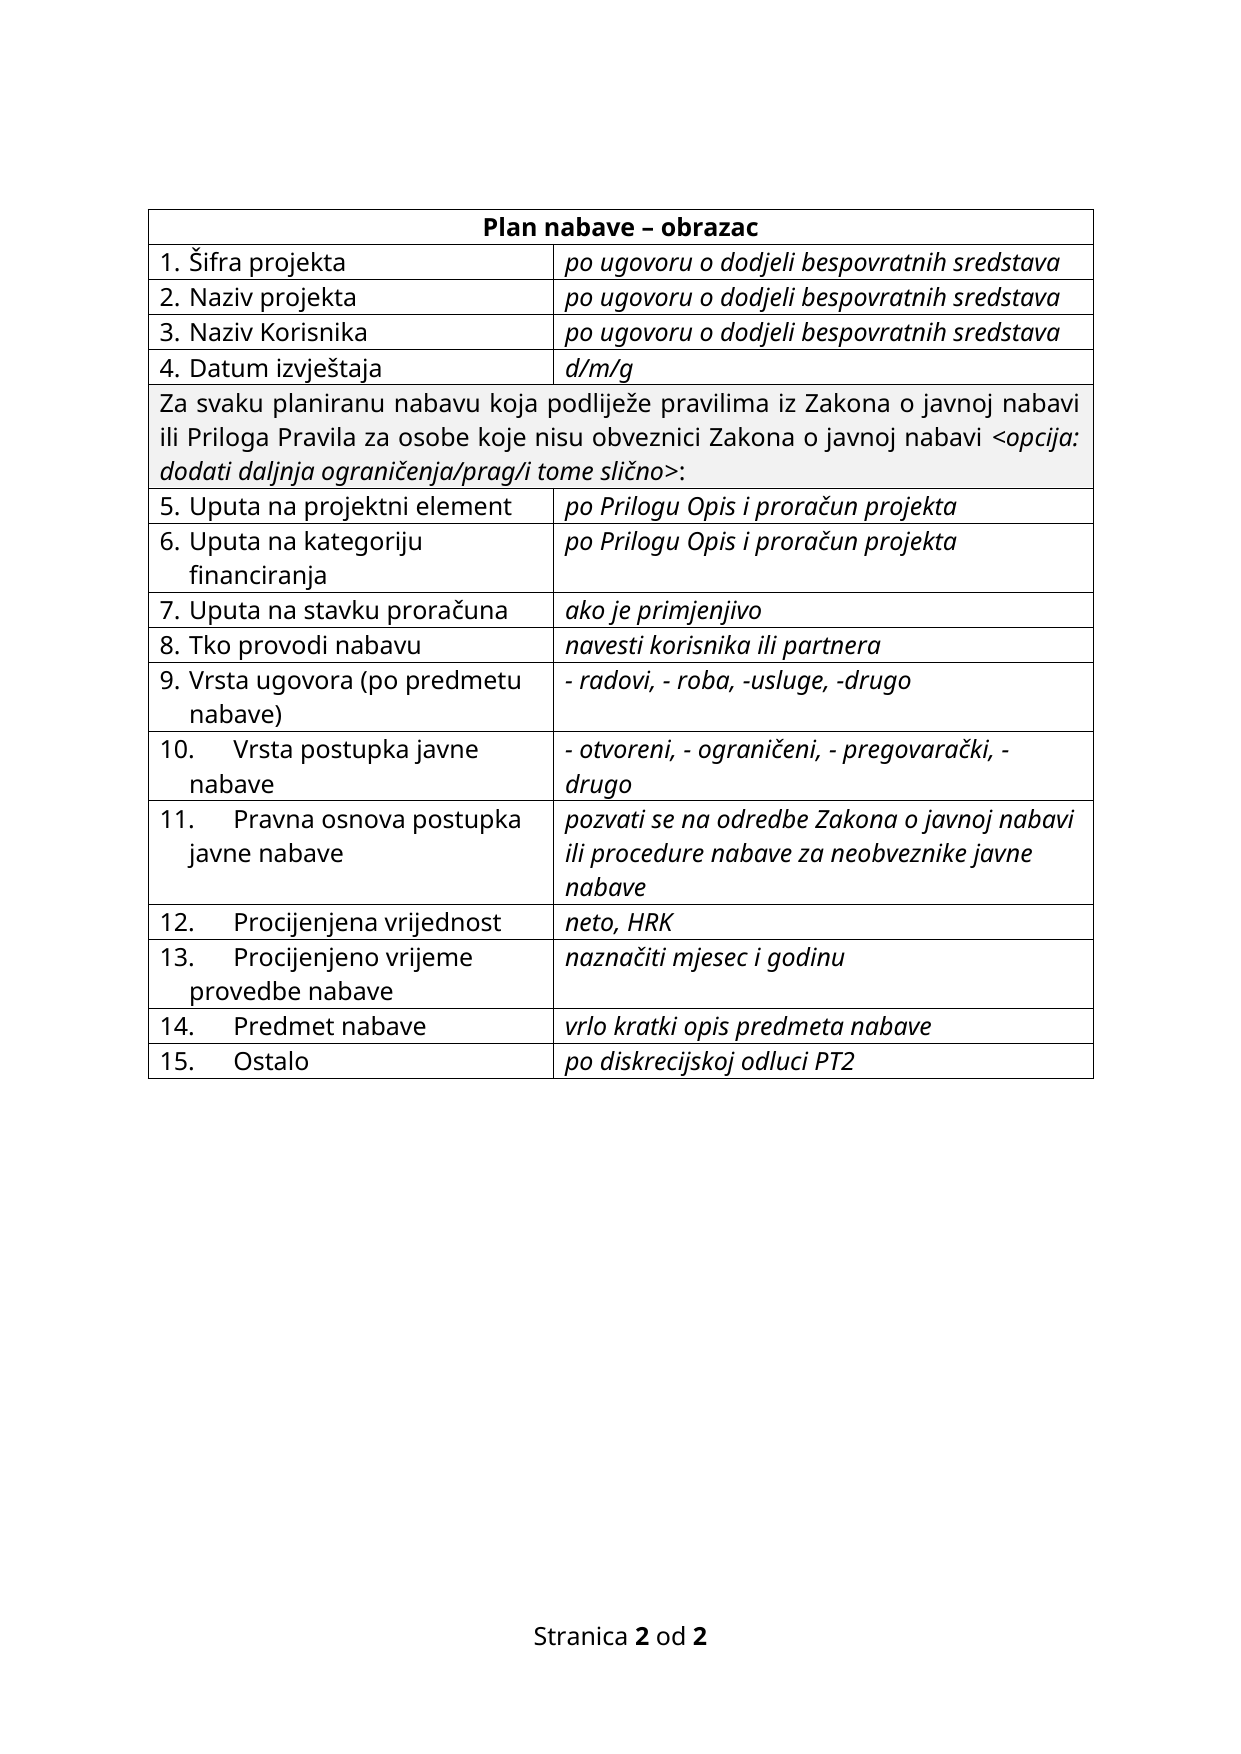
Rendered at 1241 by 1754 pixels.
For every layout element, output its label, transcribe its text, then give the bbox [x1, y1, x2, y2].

table_cell po ugovoru o dodjeli bespovratnih sredstava [554, 315, 1093, 349]
table_cell - radovi, - roba, -usluge, -drugo [554, 663, 1093, 731]
table_cell Uputa na projektni element [149, 489, 553, 523]
table_cell Vrsta postupka javne nabave [149, 732, 553, 800]
table_cell Šifra projekta [149, 245, 553, 279]
table_cell naznačiti mjesec i godinu [554, 940, 1093, 1008]
table_cell po Prilogu Opis i proračun projekta [554, 524, 1093, 592]
table_cell Procijenjeno vrijeme provedbe nabave [149, 940, 553, 1008]
table_cell Uputa na stavku proračuna [149, 593, 553, 627]
table_cell Naziv Korisnika [149, 315, 553, 349]
table_cell Procijenjena vrijednost [149, 905, 553, 939]
table_cell pozvati se na odredbe Zakona o javnoj nabavi ili procedure nabave za neobveznike javne nabave [554, 801, 1093, 903]
table_cell Za svaku planiranu nabavu koja podliježe pravilima iz Zakona o javnoj nabavi ili Priloga Pravila za osobe koje nisu obveznici Zakona o javnoj nabavi <opcija: dodati daljnja ograničenja/prag/i tome slično>: [149, 385, 1093, 487]
table_cell Tko provodi nabavu [149, 628, 553, 662]
table_cell Pravna osnova postupka javne nabave [149, 801, 553, 903]
table_header Plan nabave – obrazac [149, 210, 1093, 244]
table_cell neto, HRK [554, 905, 1093, 939]
table_cell vrlo kratki opis predmeta nabave [554, 1009, 1093, 1043]
table_cell Vrsta ugovora (po predmetu nabave) [149, 663, 553, 731]
table_cell Datum izvještaja [149, 350, 553, 384]
table_cell - otvoreni, - ograničeni, - pregovarački, - drugo [554, 732, 1093, 800]
table_cell Naziv projekta [149, 280, 553, 314]
table_cell po Prilogu Opis i proračun projekta [554, 489, 1093, 523]
table_cell po ugovoru o dodjeli bespovratnih sredstava [554, 245, 1093, 279]
table_cell Uputa na kategoriju financiranja [149, 524, 553, 592]
table_cell d/m/g [554, 350, 1093, 384]
table_cell ako je primjenjivo [554, 593, 1093, 627]
table_cell navesti korisnika ili partnera [554, 628, 1093, 662]
table_cell po diskrecijskoj odluci PT2 [554, 1044, 1093, 1078]
table_cell Predmet nabave [149, 1009, 553, 1043]
table_cell Ostalo [149, 1044, 553, 1078]
table_cell po ugovoru o dodjeli bespovratnih sredstava [554, 280, 1093, 314]
